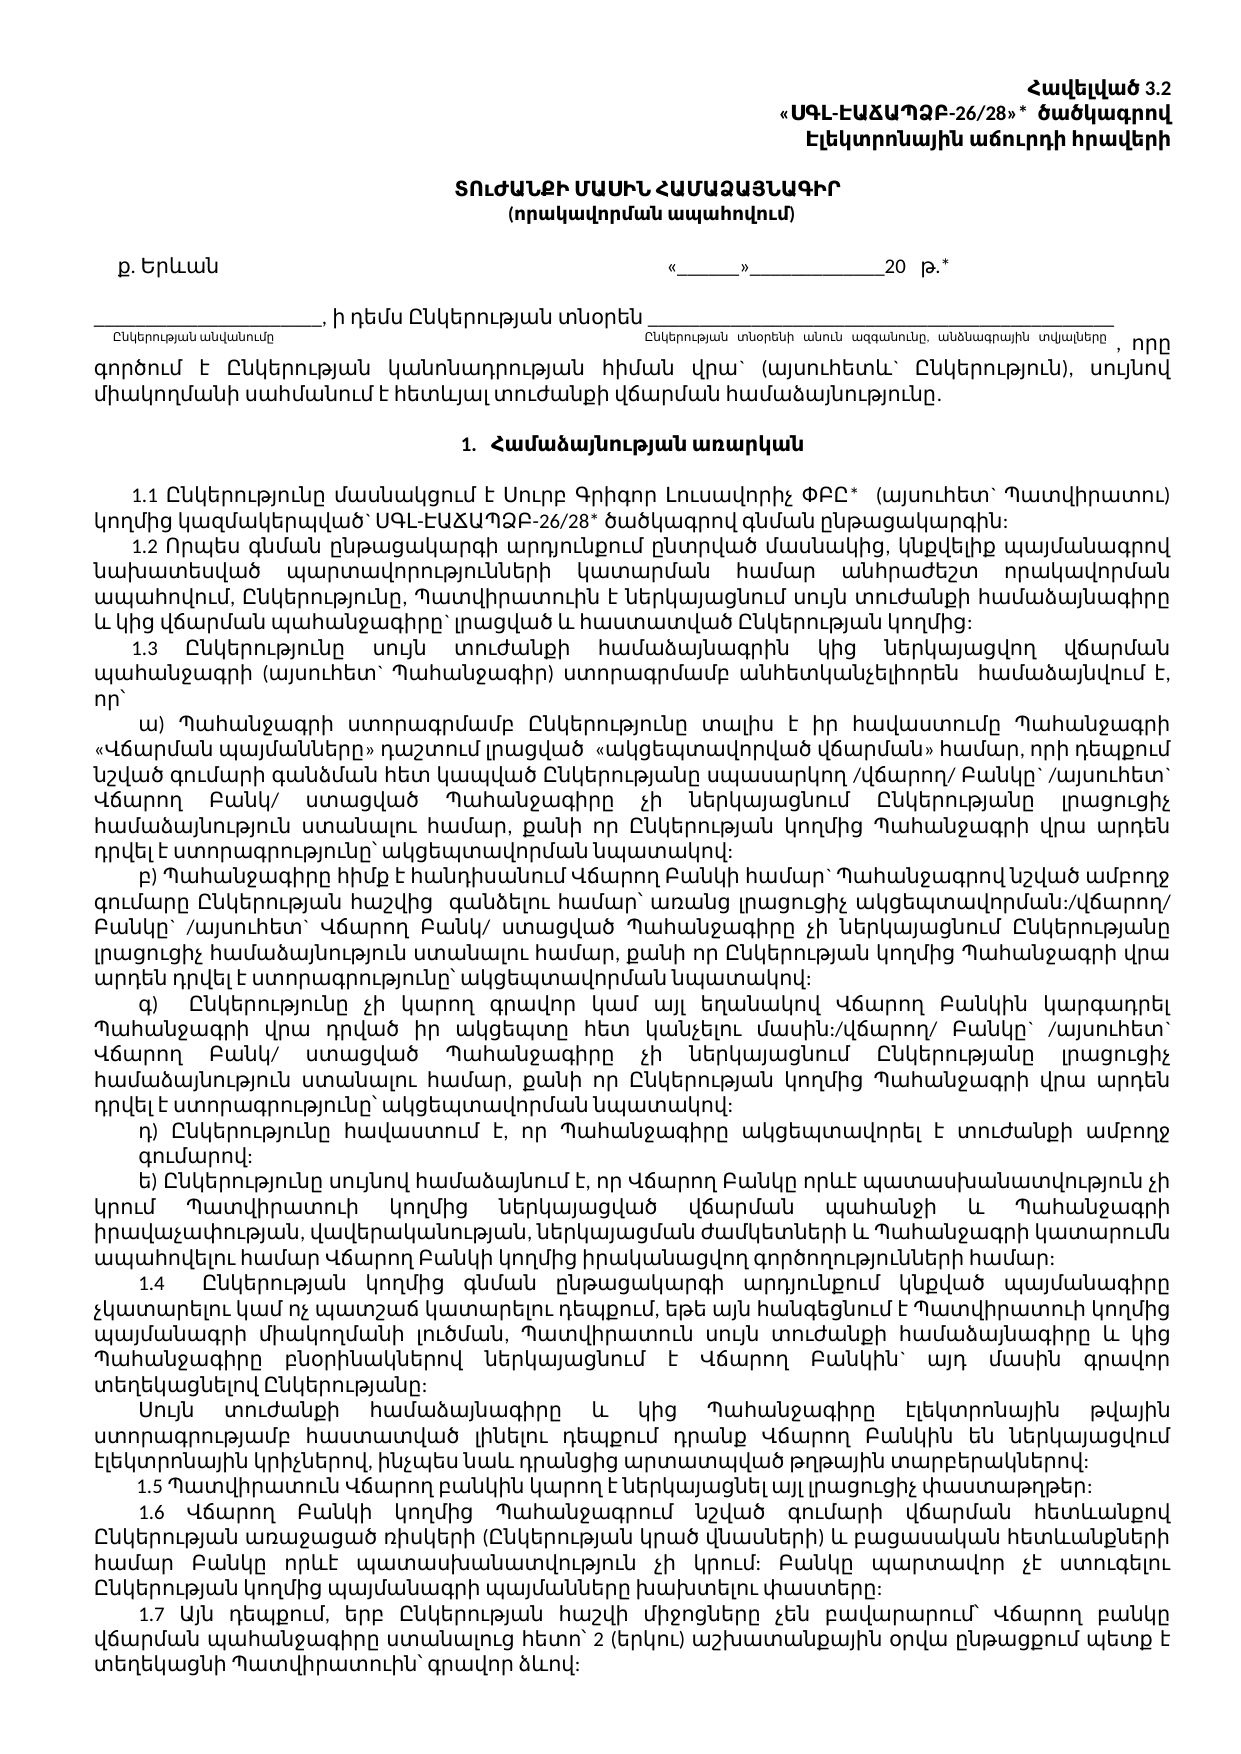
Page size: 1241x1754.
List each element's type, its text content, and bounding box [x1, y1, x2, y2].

text 1.1 Ընկերությունը մասնակցում է Սուրբ Գրիգոր Լուսավորիչ ՓԲԸ* (այսուհետ` Պատվիրատու) կողմից կազմակերպված` ՍԳԼ-ԷԱՃԱՊՁԲ-26/28* ծածկագրով գնման ընթացակարգին: [94, 482, 1171, 533]
text 1.5 Պատվիրատուն Վճարող բանկին կարող է ներկայացնել այլ լրացուցիչ փաստաթղթեր: [94, 1474, 1171, 1499]
text գ) Ընկերությունը չի կարող գրավոր կամ այլ եղանակով Վճարող Բանկին կարգադրել Պահանջագրի վրա դրված իր ակցեպտը հետ կանչելու մասին:/վճարող/ Բանկը` /այսուհետ` Վճարող Բանկ/ ստացված Պահանջագիրը չի ներկայացնում Ընկերությանը լրացուցիչ համաձայնություն ստանալու համար, քանի որ Ընկերության կողմից Պահանջագրի վրա արդեն դրվել է ստորագրությունը՝ ակցեպտավորման նպատակով: [94, 991, 1171, 1118]
text «ՍԳԼ-ԷԱՃԱՊՁԲ-26/28»* ծածկագրով [94, 100, 1171, 126]
text ա) Պահանջագրի ստորագրմամբ Ընկերությունը տալիս է իր հավաստումը Պահանջագրի «Վճարման պայմանները» դաշտում լրացված «ակցեպտավորված վճարման» համար, որի դեպքում նշված գումարի գանձման հետ կապված Ընկերությանը սպասարկող /վճարող/ Բանկը` /այսուհետ` Վճարող Բանկ/ ստացված Պահանջագիրը չի ներկայացնում Ընկերությանը լրացուցիչ համաձայնություն ստանալու համար, քանի որ Ընկերության կողմից Պահանջագրի վրա արդեն դրվել է ստորագրությունը՝ ակցեպտավորման նպատակով: [94, 711, 1171, 864]
text ք. Երևան «______»_____________20 թ.* [94, 254, 1171, 279]
text 1.6 Վճարող Բանկի կողմից Պահանջագրում նշված գումարի վճարման հետևանքով Ընկերության առաջացած ռիսկերի (Ընկերության կրած վնասների) և բացասական հետևանքների համար Բանկը որևէ պատասխանատվություն չի կրում: Բանկը պարտավոր չէ ստուգելու Ընկերության կողմից պայմանագրի պայմանները խախտելու փաստերը: [94, 1499, 1171, 1601]
text 1.7 Այն դեպքում, երբ Ընկերության հաշվի միջոցները չեն բավարարում՝ Վճարող բանկը վճարման պահանջագիրը ստանալուց հետո՝ 2 (երկու) աշխատանքային օրվա ընթացքում պետք է տեղեկացնի Պատվիրատուին՝ գրավոր ձևով: [94, 1601, 1171, 1677]
text Ընկերության անվանումը Ընկերության տնօրենի անուն ազգանունը, անձնագրային տվյալները , որը գործում է Ընկերության կանոնադրության հիման վրա` (այսուհետև` Ընկերություն), սույնով միակողմանի սահմանում է հետևյալ տուժանքի վճարման համաձայնությունը. [94, 330, 1171, 406]
text 1. Համաձայնության առարկան [94, 432, 1171, 457]
text Սույն տուժանքի համաձայնագիրը և կից Պահանջագիրը էլեկտրոնային թվային ստորագրությամբ հաստատված լինելու դեպքում դրանք Վճարող Բանկին են ներկայացվում էլեկտրոնային կրիչներով, ինչպես նաև դրանցից արտատպված թղթային տարբերակներով: [94, 1397, 1171, 1474]
text բ) Պահանջագիրը հիմք է հանդիսանում Վճարող Բանկի համար` Պահանջագրով նշված ամբողջ գումարը Ընկերության հաշվից գանձելու համար՝ առանց լրացուցիչ ակցեպտավորման:/վճարող/ Բանկը` /այսուհետ` Վճարող Բանկ/ ստացված Պահանջագիրը չի ներկայացնում Ընկերությանը լրացուցիչ համաձայնություն ստանալու համար, քանի որ Ընկերության կողմից Պահանջագրի վրա արդեն դրվել է ստորագրությունը՝ ակցեպտավորման նպատակով: [94, 864, 1171, 991]
text 1.4 Ընկերության կողմից գնման ընթացակարգի արդյունքում կնքված պայմանագիրը չկատարելու կամ ոչ պատշաճ կատարելու դեպքում, եթե այն հանգեցնում է Պատվիրատուի կողմից պայմանագրի միակողմանի լուծման, Պատվիրատուն սույն տուժանքի համաձայնագիրը և կից Պահանջագիրը բնօրինակներով ներկայացնում է Վճարող Բանկին` այդ մասին գրավոր տեղեկացնելով Ընկերությանը: [94, 1270, 1171, 1397]
text (որակավորման ապահովում) [94, 202, 1171, 225]
text ՏՈւԺԱՆՔԻ ՄԱՍԻՆ ՀԱՄԱՁԱՅՆԱԳԻՐ [94, 177, 1171, 202]
text 1.2 Որպես գնման ընթացակարգի արդյունքում ընտրված մասնակից, կնքվելիք պայմանագրով նախատեսված պարտավորությունների կատարման համար անհրաժեշտ որակավորման ապահովում, Ընկերությունը, Պատվիրատուին է ներկայացնում սույն տուժանքի համաձայնագիրը և կից վճարման պահանջագիրը` լրացված և հաստատված Ընկերության կողմից: [94, 533, 1171, 635]
text ______________________, ի դեմս Ընկերության տնօրեն _____________________________________________ [94, 304, 1171, 330]
text Էլեկտրոնային աճուրդի հրավերի [94, 126, 1171, 151]
text Հավելված 3.2 [94, 75, 1171, 100]
text 1.3 Ընկերությունը սույն տուժանքի համաձայնագրին կից ներկայացվող վճարման պահանջագրի (այսուհետ` Պահանջագիր) ստորագրմամբ անհետկանչելիորեն համաձայնվում է, որ՝ [94, 635, 1171, 711]
text ե) Ընկերությունը սույնով համաձայնում է, որ Վճարող Բանկը որևէ պատասխանատվություն չի կրում Պատվիրատուի կողմից ներկայացված վճարման պահանջի և Պահանջագրի իրավաչափության, վավերականության, ներկայացման ժամկետների և Պահանջագրի կատարումն ապահովելու համար Վճարող Բանկի կողմից իրականացվող գործողությունների համար: [94, 1169, 1171, 1270]
text դ) Ընկերությունը հավաստում է, որ Պահանջագիրը ակցեպտավորել է տուժանքի ամբողջ գումարով: [138, 1118, 1171, 1169]
